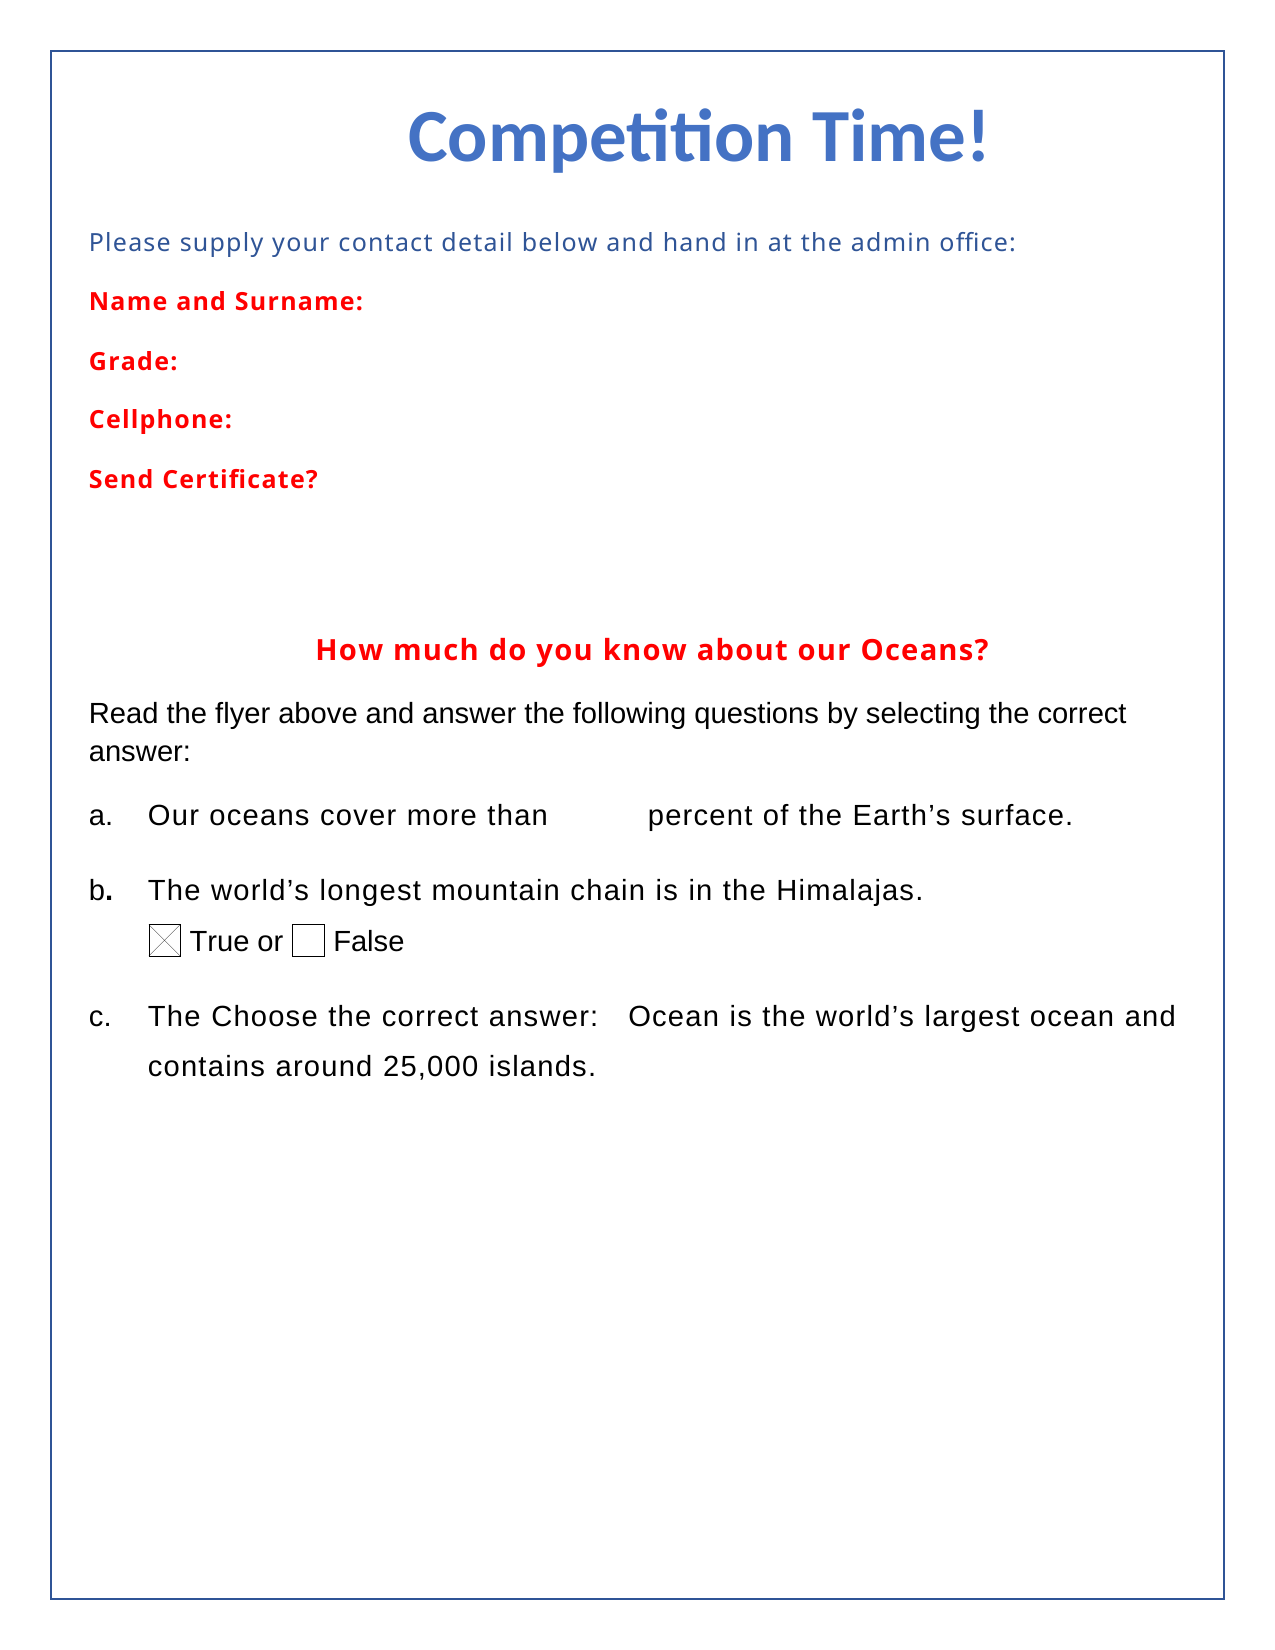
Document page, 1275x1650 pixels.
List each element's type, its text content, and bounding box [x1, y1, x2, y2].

text Please supply your contact detail below and hand in at the admin office: [89, 225, 1216, 259]
subtitle How much do you know about our Oceans? [89, 629, 1216, 669]
subtitle Cellphone: [89, 402, 1216, 436]
text Competition Time! [89, 89, 1216, 180]
text c. The Ocean is the world’s largest ocean and contains around 25,000 islands. [89, 999, 1216, 1083]
subtitle Grade: [89, 343, 1216, 377]
text Read the flyer above and answer the following questions by selecting the correct answer: [89, 696, 1216, 768]
text b. The world’s longest mountain chain is in the Himalajas. [89, 873, 1216, 907]
text a. Our oceans cover more than percent of the Earth’s surface. [89, 798, 1216, 831]
subtitle Name and Surname: [89, 284, 1216, 318]
text True or False [89, 923, 1216, 957]
subtitle Send Certificate? [89, 461, 1216, 495]
